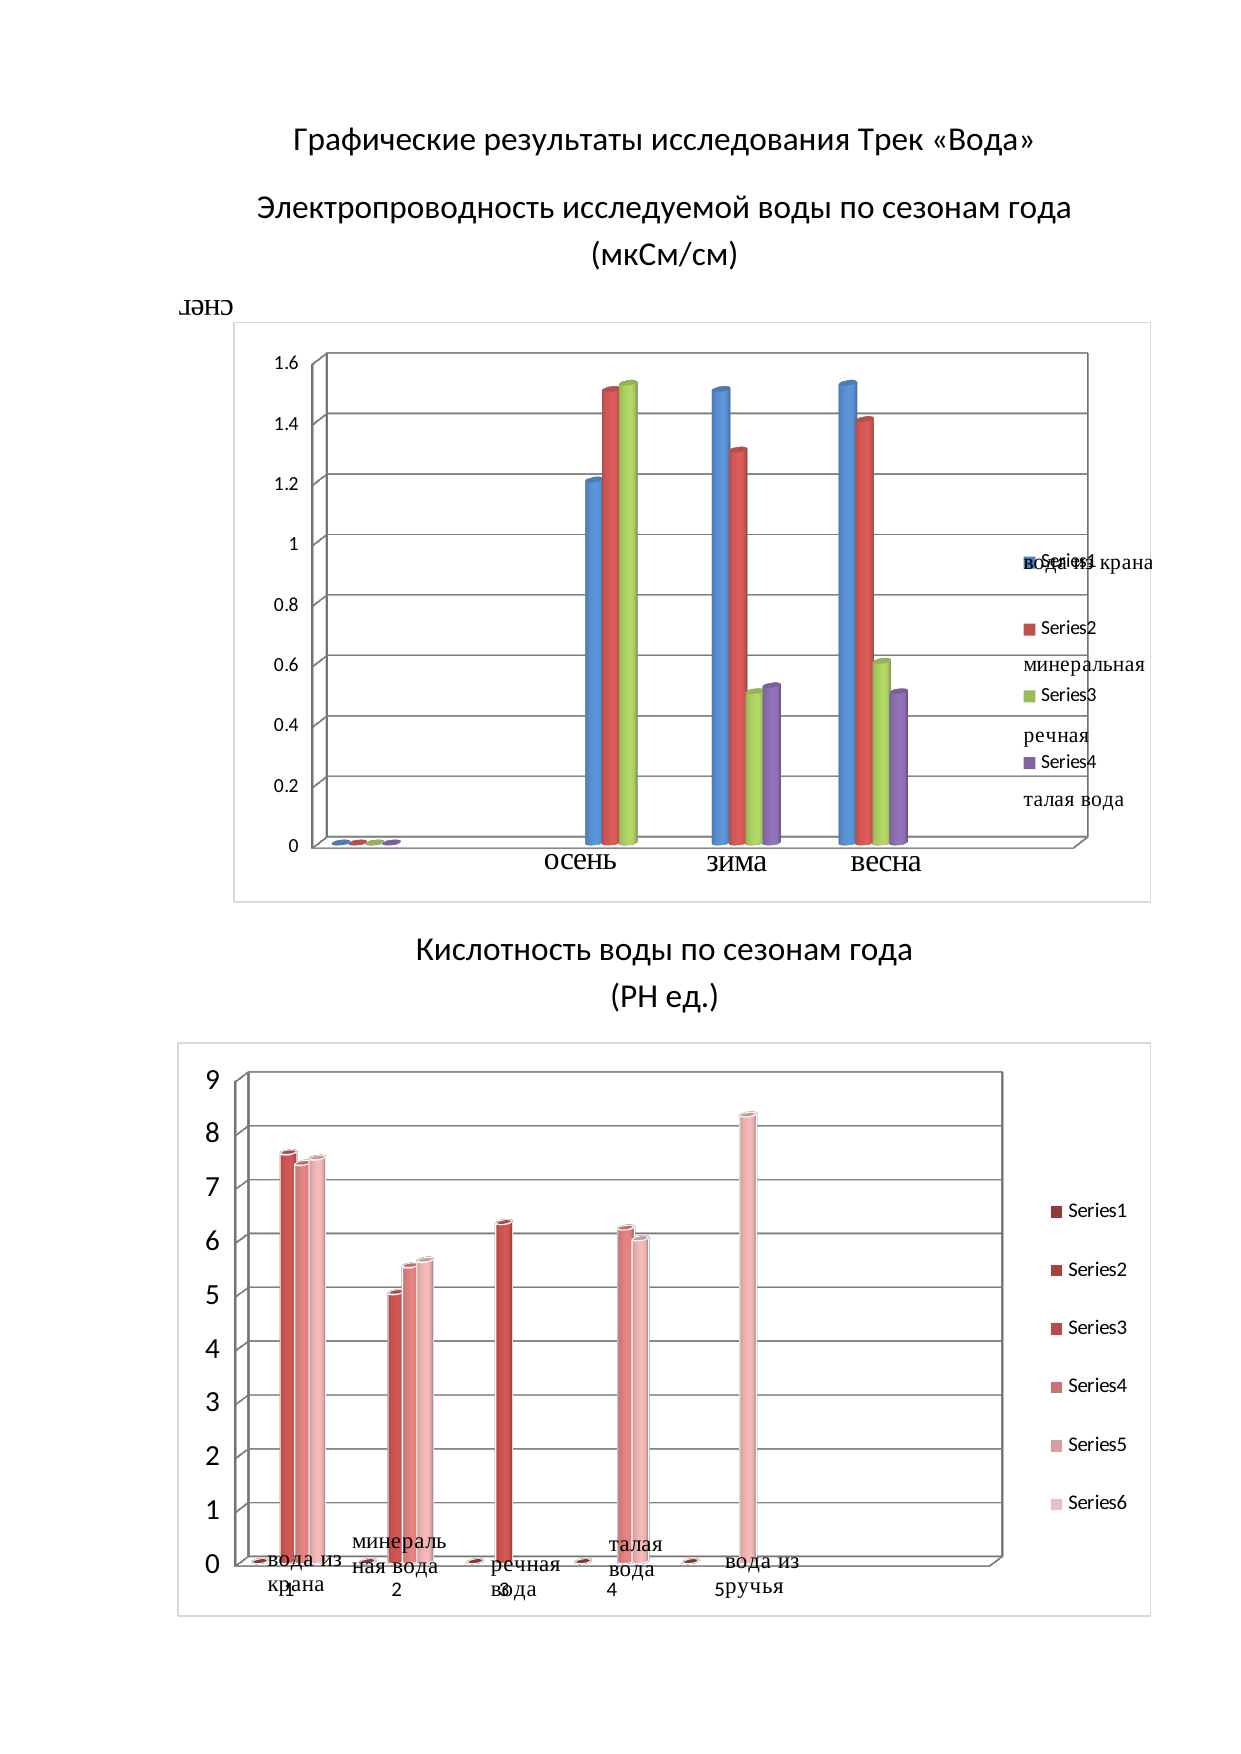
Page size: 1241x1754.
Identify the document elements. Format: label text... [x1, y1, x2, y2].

text Электропроводность исследуемой воды по сезонам года (мкСм/см) [177, 186, 1152, 273]
text Кислотность воды по сезонам года (PH ед.) [177, 928, 1152, 1015]
text Графические результаты исследования Трек «Вода» [177, 118, 1152, 159]
